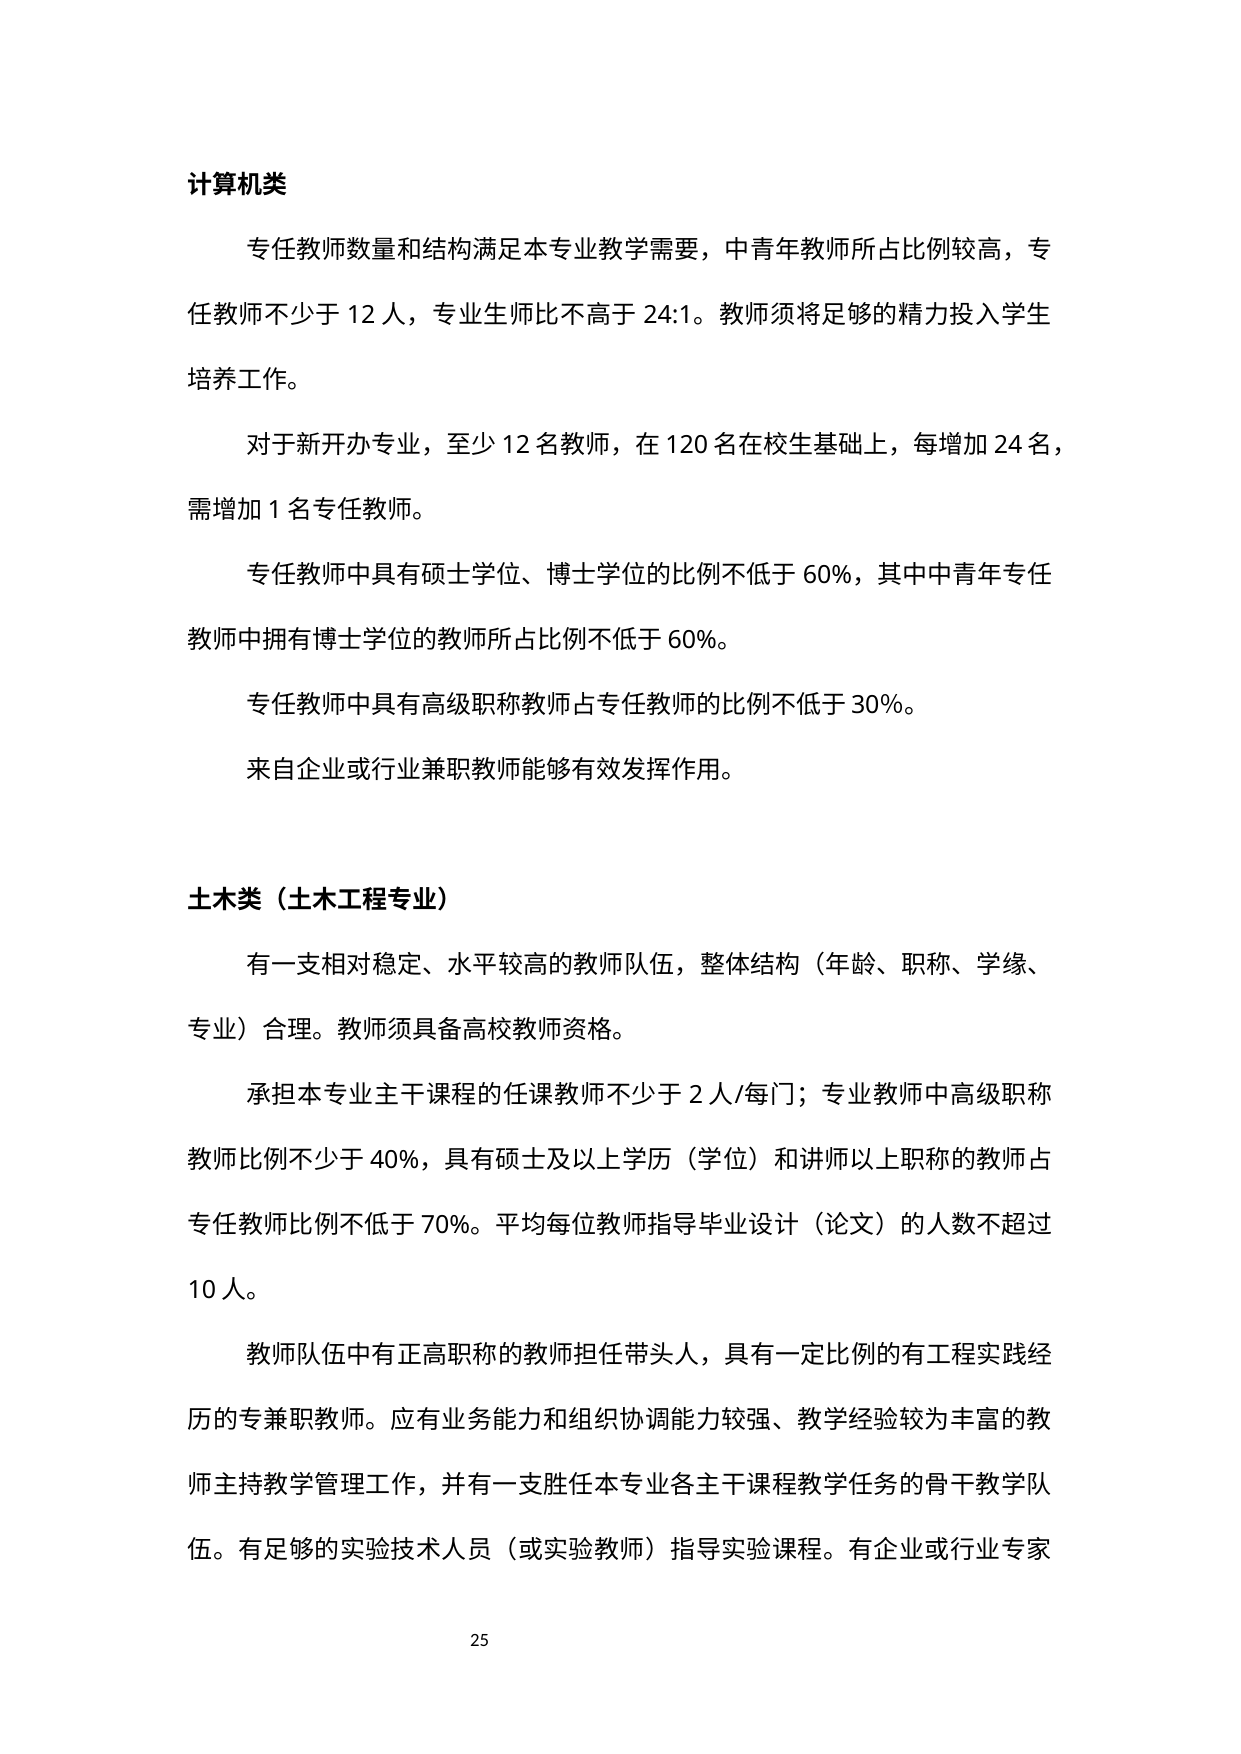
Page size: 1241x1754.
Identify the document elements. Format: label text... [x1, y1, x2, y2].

text 来自企业或行业兼职教师能够有效发挥作用。 [187, 735, 1053, 800]
subtitle 土木类（土木工程专业） [187, 865, 1053, 930]
subtitle 计算机类 [187, 150, 1053, 215]
text 专任教师数量和结构满足本专业教学需要，中青年教师所占比例较高，专任教师不少于12人，专业生师比不高于24:1。教师须将足够的精力投入学生培养工作。 [187, 215, 1053, 410]
text 承担本专业主干课程的任课教师不少于2人/每门；专业教师中高级职称教师比例不少于40%，具有硕士及以上学历（学位）和讲师以上职称的教师占专任教师比例不低于70%。平均每位教师指导毕业设计（论文）的人数不超过10人。 [187, 1060, 1053, 1320]
text 专任教师中具有硕士学位、博士学位的比例不低于60%，其中中青年专任教师中拥有博士学位的教师所占比例不低于60%。 [187, 540, 1053, 670]
text 专任教师中具有高级职称教师占专任教师的比例不低于30％。 [187, 670, 1053, 735]
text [187, 1320, 1053, 1580]
text 对于新开办专业，至少12名教师，在120名在校生基础上，每增加24名，需增加1名专任教师。 [187, 410, 1053, 540]
text 有一支相对稳定、水平较高的教师队伍，整体结构（年龄、职称、学缘、专业）合理。教师须具备高校教师资格。 [187, 930, 1053, 1060]
